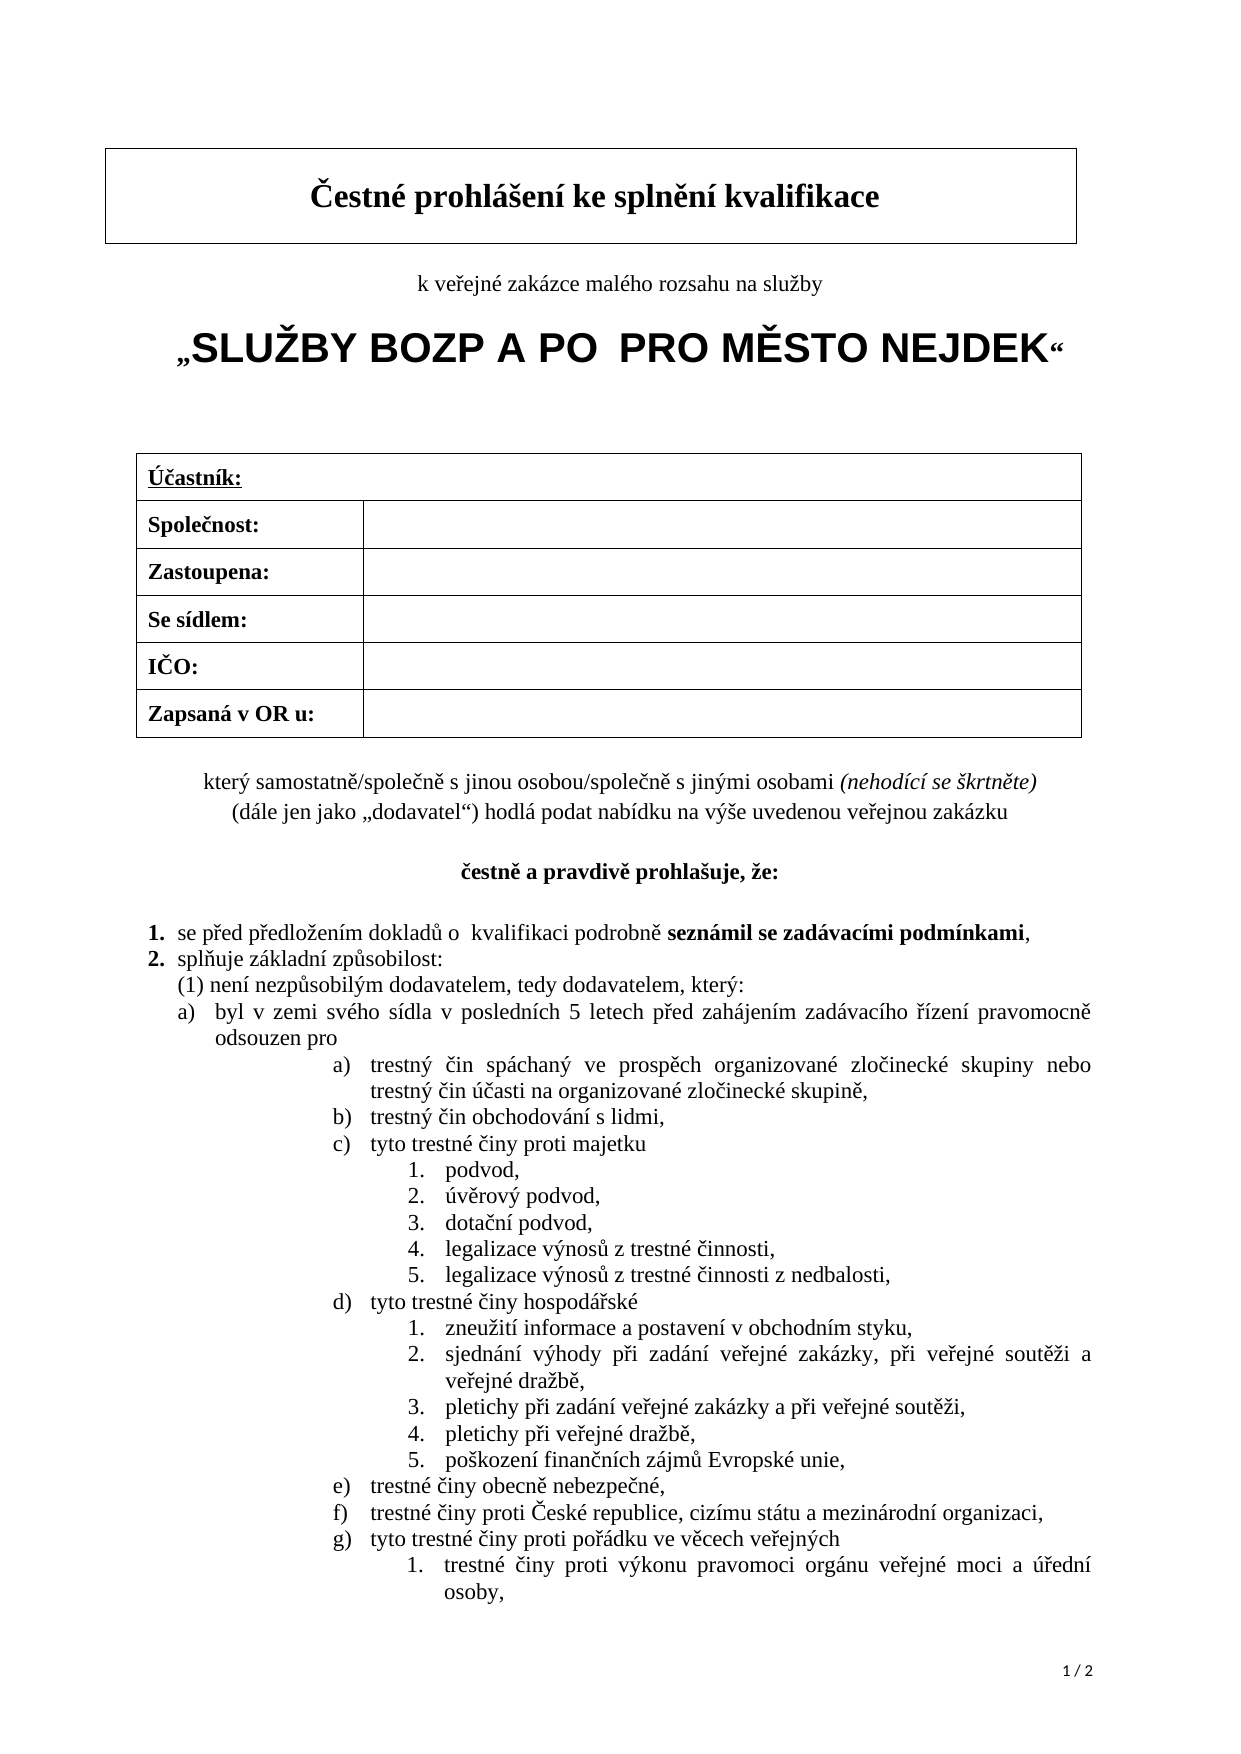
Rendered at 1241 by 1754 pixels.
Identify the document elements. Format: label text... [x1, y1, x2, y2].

list trestné činy proti výkonu pravomoci orgánu veřejné moci a úřední osoby, [406, 1551, 1093, 1604]
list tyto trestné činy proti pořádku ve věcech veřejných [333, 1525, 1093, 1551]
text (1) není nezpůsobilým dodavatelem, tedy dodavatelem, který: [177, 972, 1093, 998]
text (dále jen jako „dodavatel“) hodlá podat nabídku na výše uvedenou veřejnou zakázku [148, 798, 1093, 824]
table_cell [364, 549, 1081, 595]
table_cell Společnost: [137, 501, 363, 547]
list trestný čin obchodování s lidmi, [333, 1103, 1093, 1130]
table_cell [364, 643, 1081, 689]
list tyto trestné činy proti majetku [333, 1130, 1093, 1156]
list legalizace výnosů z trestné činnosti, [408, 1235, 1093, 1261]
list úvěrový podvod, [408, 1182, 1093, 1209]
list trestné činy obecně nebezpečné, [333, 1472, 1093, 1499]
table_cell k veřejné zakázce malého rozsahu na služby „SLUŽBY BOZP A PO PRO MĚSTO NEJDEK“ [105, 243, 1135, 400]
list splňuje základní způsobilost: [148, 945, 1093, 972]
list podvod, [408, 1156, 1093, 1182]
list se před předložením dokladů o kvalifikaci podrobně seznámil se zadávacími podmínkami, [148, 919, 1093, 945]
list dotační podvod, [408, 1209, 1093, 1235]
table_header Čestné prohlášení ke splnění kvalifikace [106, 149, 1076, 243]
list sjednání výhody při zadání veřejné zakázky, při veřejné soutěži a veřejné dražbě, [408, 1341, 1093, 1393]
table_cell Se sídlem: [137, 596, 363, 642]
list poškození finančních zájmů Evropské unie, [408, 1446, 1093, 1472]
table_cell Zapsaná v OR u: [137, 690, 363, 737]
list pletichy při veřejné dražbě, [408, 1419, 1093, 1446]
table_cell IČO: [137, 643, 363, 689]
list byl v zemi svého sídla v posledních 5 letech před zahájením zadávacího řízení pravomocně odsouzen pro [177, 998, 1093, 1051]
list trestný čin spáchaný ve prospěch organizované zločinecké skupiny nebo trestný čin účasti na organizované zločinecké skupině, [333, 1051, 1093, 1103]
table_cell [364, 596, 1081, 642]
list tyto trestné činy hospodářské [333, 1288, 1093, 1314]
text čestně a pravdivě prohlašuje, že: [148, 858, 1093, 885]
table_header Účastník: [137, 454, 1081, 500]
list trestné činy proti České republice, cizímu státu a mezinárodní organizaci, [333, 1499, 1093, 1525]
table_cell [364, 690, 1081, 737]
table_cell [364, 501, 1081, 547]
list legalizace výnosů z trestné činnosti z nedbalosti, [408, 1261, 1093, 1288]
table_cell Zastoupena: [137, 549, 363, 595]
list pletichy při zadání veřejné zakázky a při veřejné soutěži, [408, 1393, 1093, 1419]
text který samostatně/společně s jinou osobou/společně s jinými osobami (nehodící se škrtněte) [148, 768, 1093, 794]
list zneužití informace a postavení v obchodním styku, [408, 1314, 1093, 1341]
